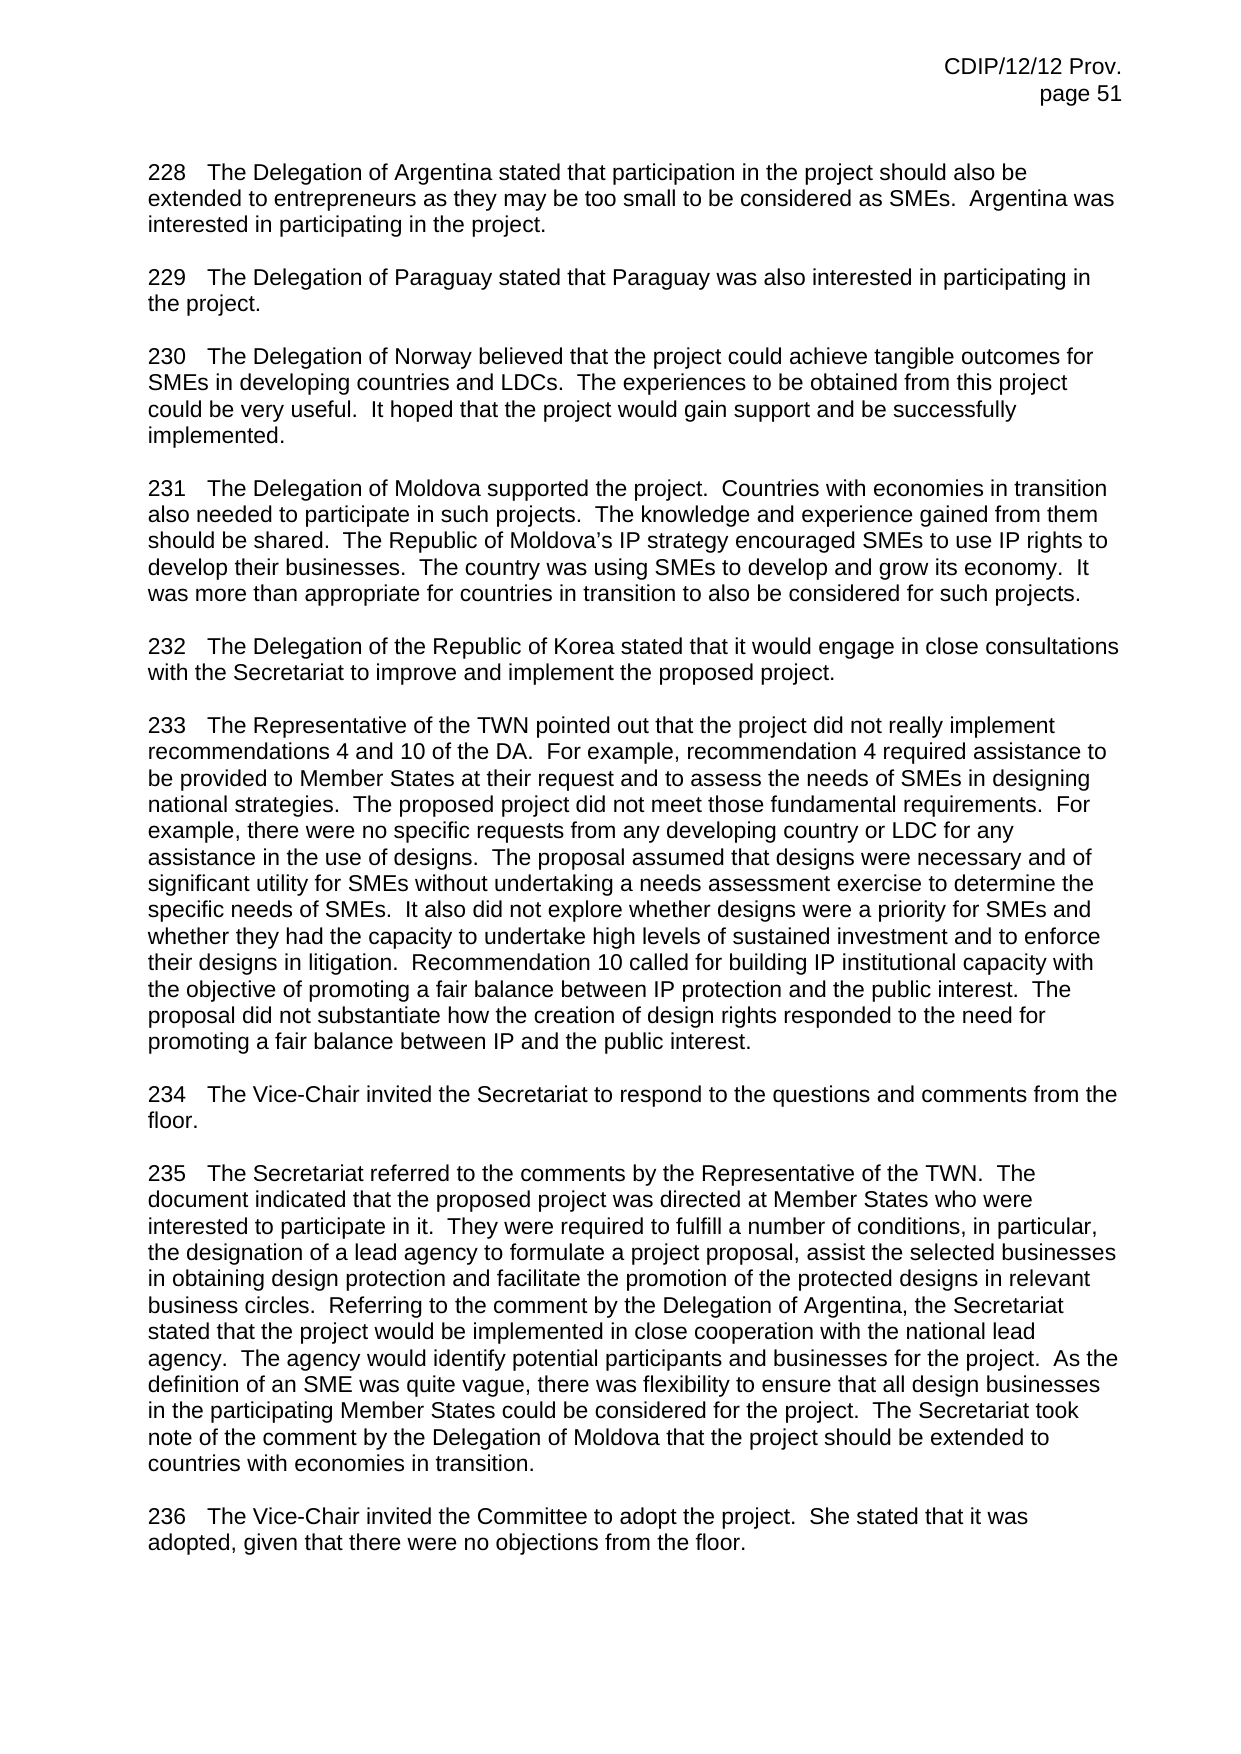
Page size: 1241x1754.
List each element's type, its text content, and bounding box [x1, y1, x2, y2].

text The Delegation of Argentina stated that participation in the project should also be extended to entrepreneurs as they may be too small to be considered as SMEs. Argentina was interested in participating in the project. [148, 158, 1122, 238]
text The Secretariat referred to the comments by the Representative of the TWN. The document indicated that the proposed project was directed at Member States who were interested to participate in it. They were required to fulfill a number of conditions, in particular, the designation of a lead agency to formulate a project proposal, assist the selected businesses in obtaining design protection and facilitate the promotion of the protected designs in relevant business circles. Referring to the comment by the Delegation of Argentina, the Secretariat stated that the project would be implemented in close cooperation with the national lead agency. The agency would identify potential participants and businesses for the project. As the definition of an SME was quite vague, there was flexibility to ensure that all design businesses in the participating Member States could be considered for the project. The Secretariat took note of the comment by the Delegation of Moldova that the project should be extended to countries with economies in transition. [148, 1160, 1122, 1476]
text The Delegation of Paraguay stated that Paraguay was also interested in participating in the project. [148, 264, 1122, 317]
text The Delegation of Moldova supported the project. Countries with economies in transition also needed to participate in such projects. The knowledge and experience gained from them should be shared. The Republic of Moldova’s IP strategy encouraged SMEs to use IP rights to develop their businesses. The country was using SMEs to develop and grow its economy. It was more than appropriate for countries in transition to also be considered for such projects. [148, 475, 1122, 607]
text The Representative of the TWN pointed out that the project did not really implement recommendations 4 and 10 of the DA. For example, recommendation 4 required assistance to be provided to Member States at their request and to assess the needs of SMEs in designing national strategies. The proposed project did not meet those fundamental requirements. For example, there were no specific requests from any developing country or LDC for any assistance in the use of designs. The proposal assumed that designs were necessary and of significant utility for SMEs without undertaking a needs assessment exercise to determine the specific needs of SMEs. It also did not explore whether designs were a priority for SMEs and whether they had the capacity to undertake high levels of sustained investment and to enforce their designs in litigation. Recommendation 10 called for building IP institutional capacity with the objective of promoting a fair balance between IP protection and the public interest. The proposal did not substantiate how the creation of design rights responded to the need for promoting a fair balance between IP and the public interest. [148, 712, 1122, 1054]
text The Vice-Chair invited the Committee to adopt the project. She stated that it was adopted, given that there were no objections from the floor. [148, 1503, 1122, 1555]
text The Delegation of the Republic of Korea stated that it would engage in close consultations with the Secretariat to improve and implement the proposed project. [148, 633, 1122, 686]
text The Vice-Chair invited the Secretariat to respond to the questions and comments from the floor. [148, 1081, 1122, 1134]
text The Delegation of Norway believed that the project could achieve tangible outcomes for SMEs in developing countries and LDCs. The experiences to be obtained from this project could be very useful. It hoped that the project would gain support and be successfully implemented. [148, 343, 1122, 448]
